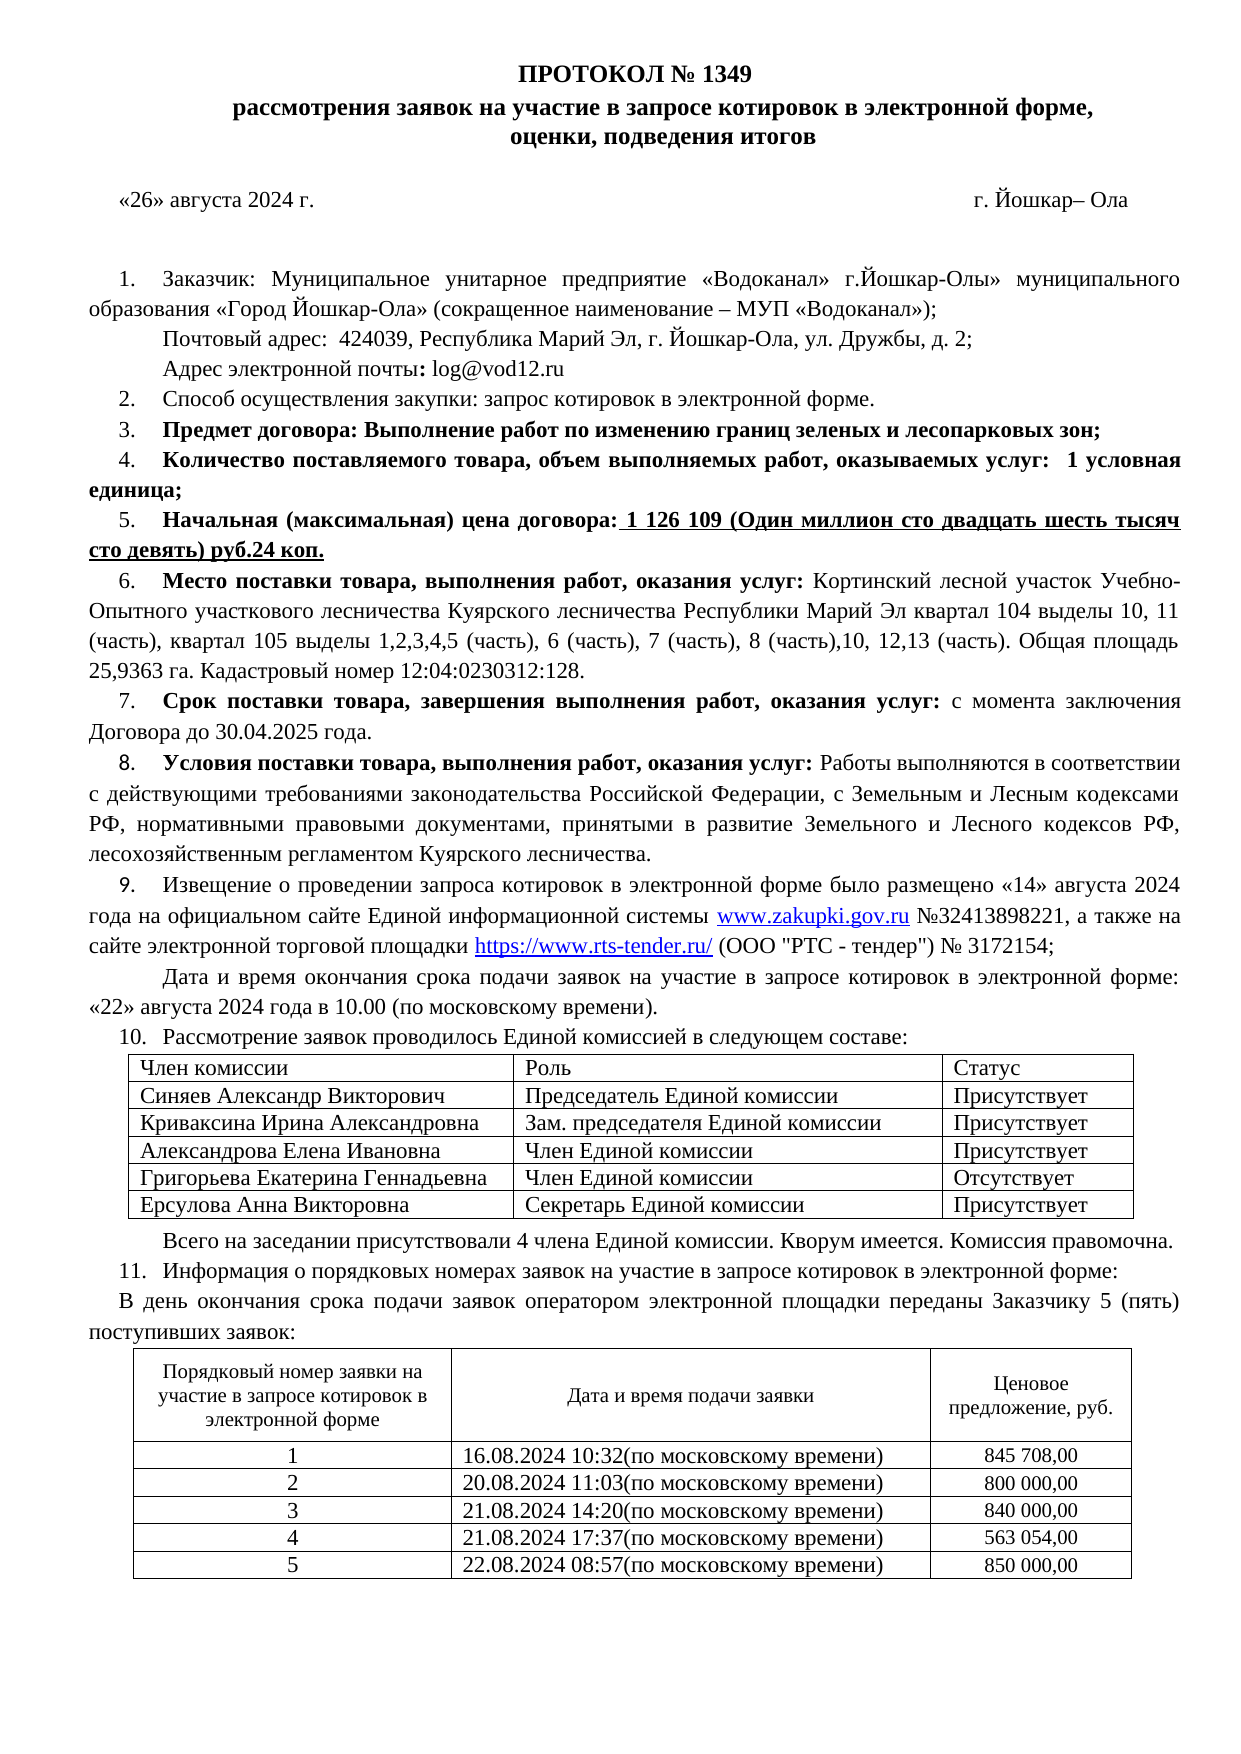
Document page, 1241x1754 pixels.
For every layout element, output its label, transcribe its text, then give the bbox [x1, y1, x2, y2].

table_cell 3 [134, 1497, 451, 1523]
table_cell Председатель Единой комиссии [514, 1082, 942, 1108]
list Место поставки товара, выполнения работ, оказания услуг: Кортинский лесной участок Учебно-Опытного участкового лесничества Куярского лесничества Республики Марий Эл квартал 104 выделы 10, 11 (часть), квартал 105 выделы 1,2,3,4,5 (часть), 6 (часть), 7 (часть), 8 (часть),10, 12,13 (часть). Общая площадь 25,9363 га. Кадастровый номер 12:04:0230312:128. [89, 567, 1181, 684]
table_cell 21.08.2024 17:37(по московскому времени) [452, 1524, 930, 1551]
table_cell 840 000,00 [931, 1497, 1131, 1523]
list Срок поставки товара, завершения выполнения работ, оказания услуг: с момента заключения Договора до 30.04.2025 года. [89, 688, 1181, 744]
table_header Дата и время подачи заявки [452, 1349, 930, 1441]
table_cell Член Единой комиссии [514, 1137, 942, 1163]
table_cell 800 000,00 [931, 1469, 1131, 1496]
list Заказчик: Муниципальное унитарное предприятие «Водоканал» г.Йошкар-Олы» муниципального образования «Город Йошкар-Ола» (сокращенное наименование – МУП «Водоканал»); [89, 265, 1181, 321]
table_cell Ерсулова Анна Викторовна [129, 1191, 513, 1218]
list Извещение о проведении запроса котировок в электронной форме было размещено «14» августа 2024 года на официальном сайте Единой информационной системы www.zakupki.gov.ru №32413898221, а также на сайте электронной торговой площадки https://www.rts-tender.ru/ (ООО "РТС - тендер") № 3172154; [89, 871, 1181, 959]
table_cell Присутствует [943, 1109, 1133, 1136]
list Количество поставляемого товара, объем выполняемых работ, оказываемых услуг: 1 условная единица; [89, 446, 1181, 502]
table_cell 850 000,00 [931, 1552, 1131, 1578]
table_cell 20.08.2024 11:03(по московскому времени) [452, 1469, 930, 1496]
text «26» августа 2024 г. г. Йошкар– Ола [89, 186, 1181, 212]
table_cell Григорьева Екатерина Геннадьевна [129, 1164, 513, 1190]
table_header Статус [943, 1055, 1133, 1081]
text В день окончания срока подачи заявок оператором электронной площадки переданы Заказчику 5 (пять) поступивших заявок: [89, 1288, 1181, 1344]
text оценки, подведения итогов [89, 121, 1181, 149]
table_cell Александрова Елена Ивановна [129, 1137, 513, 1163]
table_cell Присутствует [943, 1137, 1133, 1163]
table_header Порядковый номер заявки на участие в запросе котировок в электронной форме [134, 1349, 451, 1441]
table_cell 2 [134, 1469, 451, 1496]
table_cell Отсутствует [943, 1164, 1133, 1190]
table_header Ценовое предложение, руб. [931, 1349, 1131, 1441]
text Дата и время окончания срока подачи заявок на участие в запросе котировок в электронной форме: «22» августа 2024 года в 10.00 (по московскому времени). [89, 963, 1181, 1019]
table_cell Зам. председателя Единой комиссии [514, 1109, 942, 1136]
list Начальная (максимальная) цена договора: 1 126 109 (Один миллион сто двадцать шесть тысяч сто девять) руб.24 коп. [89, 506, 1181, 563]
table_cell 1 [134, 1442, 451, 1468]
text Почтовый адрес: 424039, Республика Марий Эл, г. Йошкар-Ола, ул. Дружбы, д. 2; [89, 325, 1181, 351]
list Рассмотрение заявок проводилось Единой комиссией в следующем составе: [89, 1023, 1181, 1049]
table_cell 4 [134, 1524, 451, 1551]
text Адрес электронной почты: log@vod12.ru [89, 355, 1181, 382]
table_cell 563 054,00 [931, 1524, 1131, 1551]
list Предмет договора: Выполнение работ по изменению границ зеленых и лесопарковых зон; [89, 416, 1181, 442]
table_cell 21.08.2024 14:20(по московскому времени) [452, 1497, 930, 1523]
table_cell 5 [134, 1552, 451, 1578]
table_cell Криваксина Ирина Александровна [129, 1109, 513, 1136]
list Условия поставки товара, выполнения работ, оказания услуг: Работы выполняются в соответствии с действующими требованиями законодательства Российской Федерации, с Земельным и Лесным кодексами РФ, нормативными правовыми документами, принятыми в развитие Земельного и Лесного кодексов РФ, лесохозяйственным регламентом Куярского лесничества. [89, 748, 1181, 867]
table_cell Синяев Александр Викторович [129, 1082, 513, 1108]
table_cell Присутствует [943, 1082, 1133, 1108]
text ПРОТОКОЛ № 1349 [89, 59, 1181, 88]
table_cell Присутствует [943, 1191, 1133, 1218]
table_cell 22.08.2024 08:57(по московскому времени) [452, 1552, 930, 1578]
table_cell 16.08.2024 10:32(по московскому времени) [452, 1442, 930, 1468]
table_cell Секретарь Единой комиссии [514, 1191, 942, 1218]
table_cell 845 708,00 [931, 1442, 1131, 1468]
table_header Роль [514, 1055, 942, 1081]
list Способ осуществления закупки: запрос котировок в электронной форме. [89, 386, 1181, 412]
text 11. Информация о порядковых номерах заявок на участие в запросе котировок в электронной форме: [89, 1257, 1181, 1284]
text рассмотрения заявок на участие в запросе котировок в электронной форме, [89, 92, 1181, 121]
text Всего на заседании присутствовали 4 члена Единой комиссии. Кворум имеется. Комиссия правомочна. [89, 1227, 1181, 1253]
table_header Член комиссии [129, 1055, 513, 1081]
table_cell Член Единой комиссии [514, 1164, 942, 1190]
